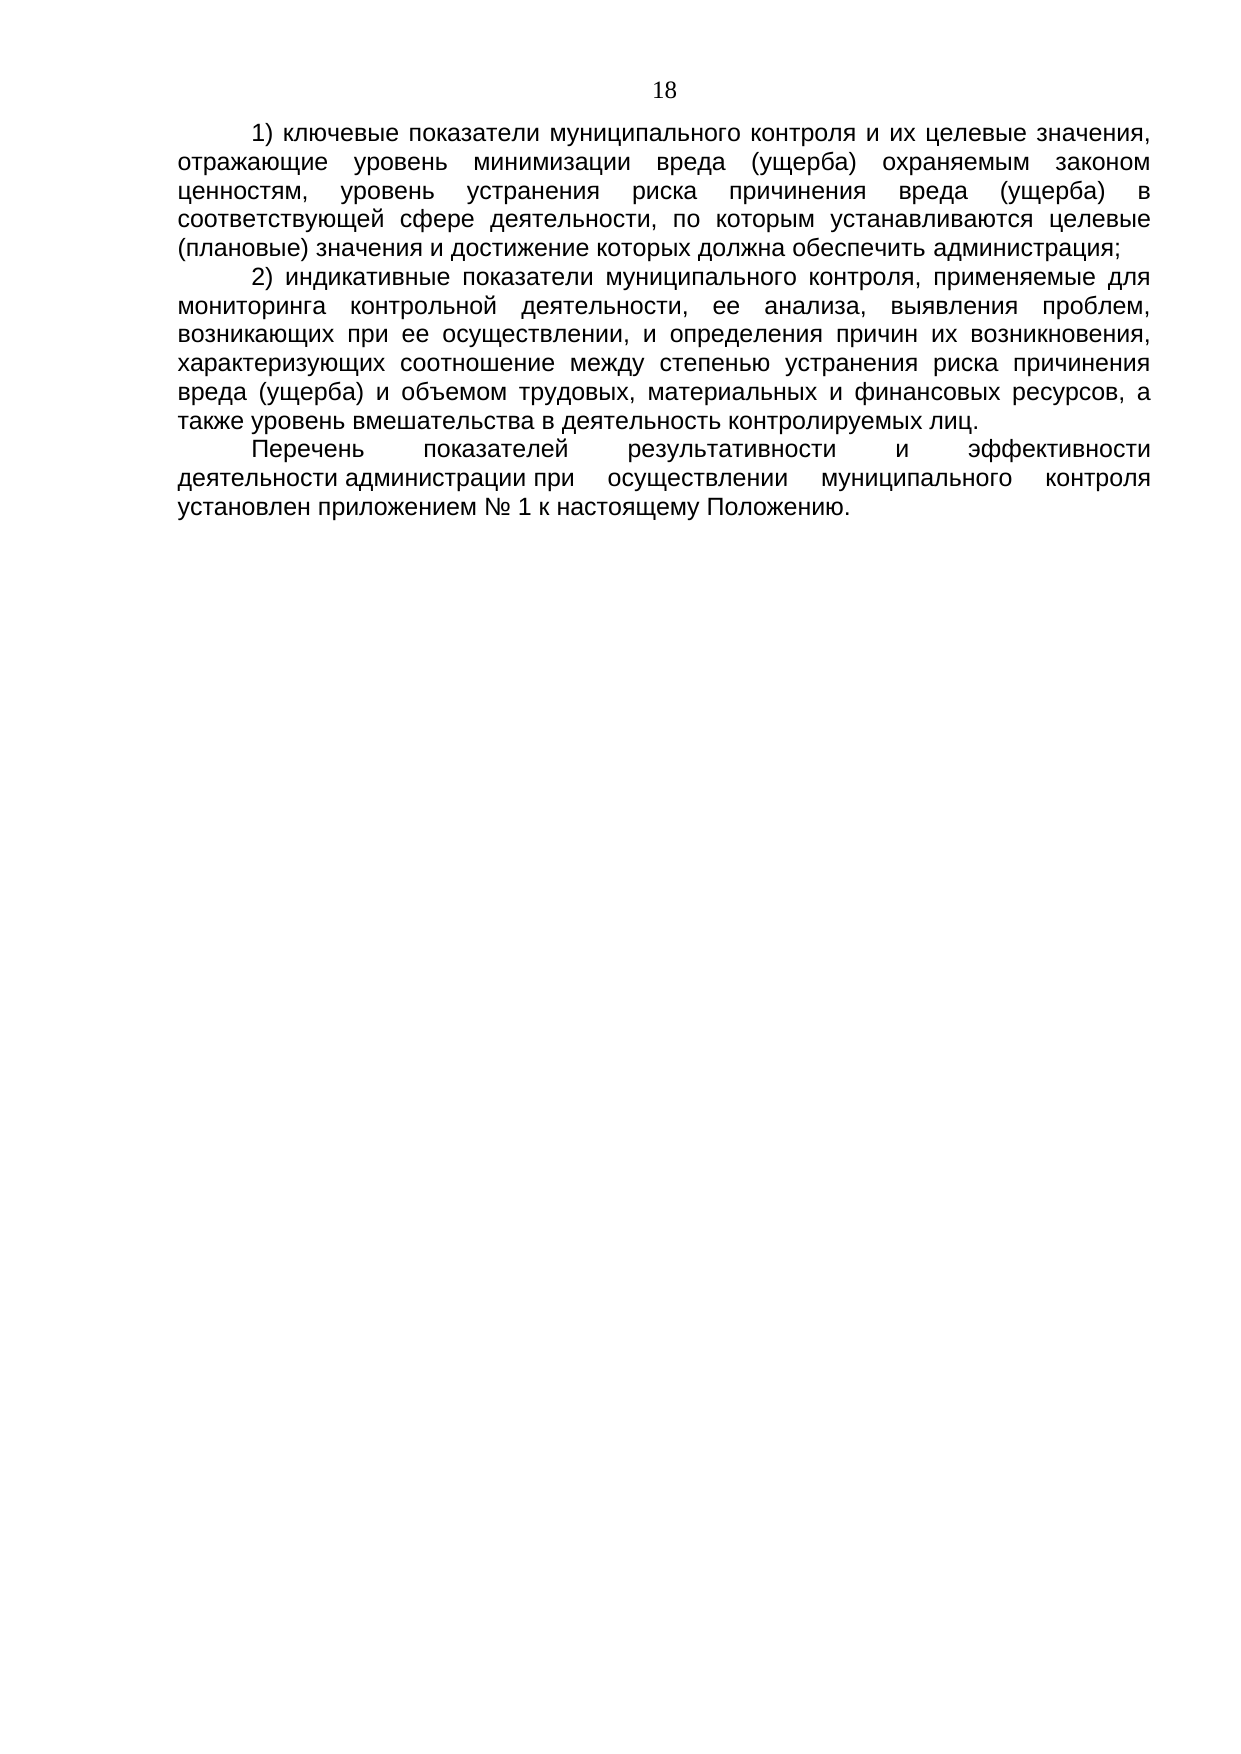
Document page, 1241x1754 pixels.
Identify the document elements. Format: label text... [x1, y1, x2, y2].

text 2) индикативные показатели муниципального контроля, применяемые для мониторинга контрольной деятельности, ее анализа, выявления проблем, возникающих при ее осуществлении, и определения причин их возникновения, характеризующих соотношение между степенью устранения риска причинения вреда (ущерба) и объемом трудовых, материальных и финансовых ресурсов, а также уровень вмешательства в деятельность контролируемых лиц. [177, 262, 1152, 434]
text 1) ключевые показатели муниципального контроля и их целевые значения, отражающие уровень минимизации вреда (ущерба) охраняемым законом ценностям, уровень устранения риска причинения вреда (ущерба) в соответствующей сфере деятельности, по которым устанавливаются целевые (плановые) значения и достижение которых должна обеспечить администрация; [177, 118, 1152, 262]
text Перечень показателей результативности и эффективности деятельности администрации при осуществлении муниципального контроля установлен приложением № 1 к настоящему Положению. [177, 434, 1152, 521]
